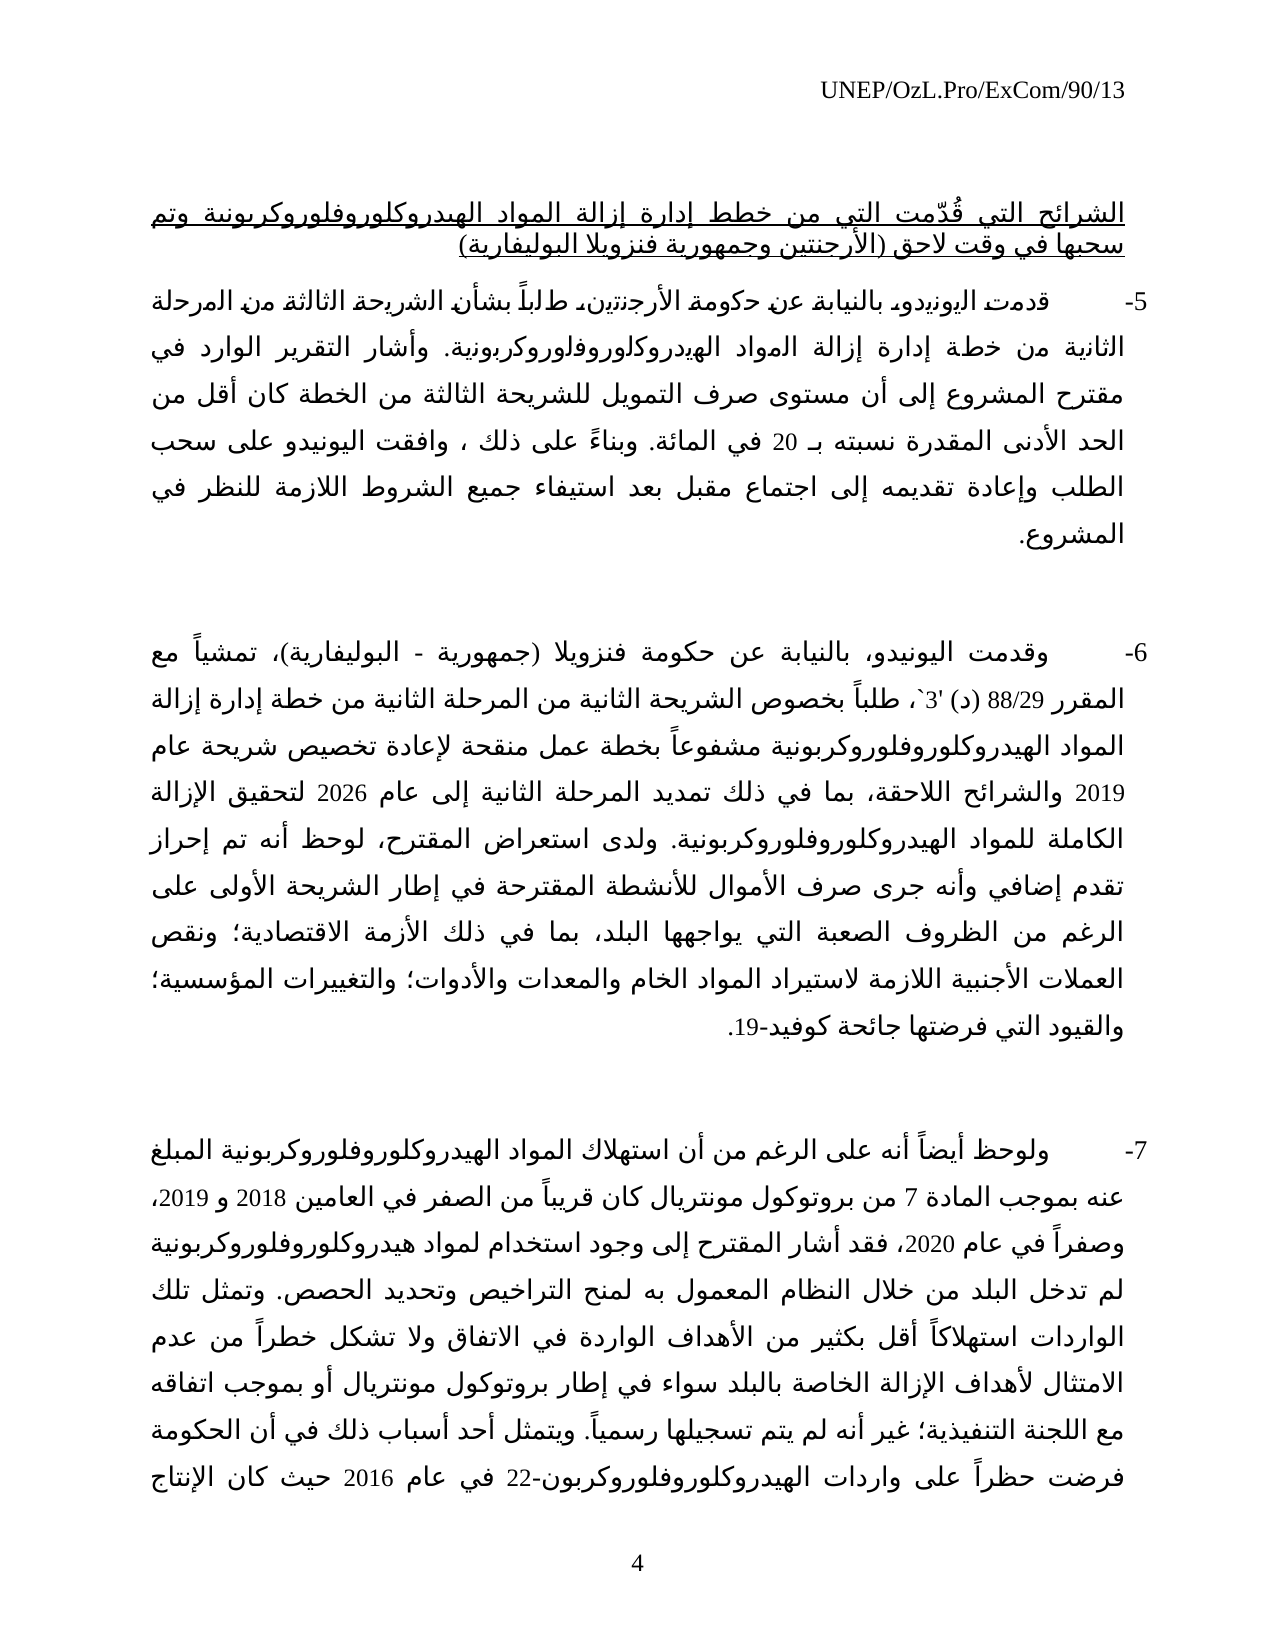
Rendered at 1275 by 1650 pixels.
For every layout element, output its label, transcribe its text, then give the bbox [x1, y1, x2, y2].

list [150, 1134, 1125, 1492]
list الشرائح التي قُدّمت التي من خطط إدارة إزالة المواد الهيدروكلوروفلوروكربونية وتم سحبها في وقت لاحق (الأرجنتين وجمهورية فنزويلا البوليفارية) [150, 197, 1125, 259]
list وقدمت اليونيدو، بالنيابة عن حكومة فنزويلا (جمهورية - البوليفارية)، تمشياً مع المقرر 88/29 (د) '3`، طلباً بخصوص الشريحة الثانية من المرحلة الثانية من خطة إدارة إزالة المواد الهيدروكلوروفلوروكربونية مشفوعاً بخطة عمل منقحة لإعادة تخصيص شريحة عام 2019 والشرائح اللاحقة، بما في ذلك تمديد المرحلة الثانية إلى عام 2026 لتحقيق الإزالة الكاملة للمواد الهيدروكلوروفلوروكربونية. ولدى استعراض المقترح، لوحظ أنه تم إحراز تقدم إضافي وأنه جرى صرف الأموال للأنشطة المقترحة في إطار الشريحة الأولى على الرغم من الظروف الصعبة التي يواجهها البلد، بما في ذلك الأزمة الاقتصادية؛ ونقص العملات الأجنبية اللازمة لاستيراد المواد الخام والمعدات والأدوات؛ والتغييرات المؤسسية؛ والقيود التي فرضتها جائحة كوفيد-19. [150, 636, 1125, 1041]
list ﻗدﻣت اﻟﯾوﻧﯾدو، بالنياﺑﺔ ﻋن ﺣﮐوﻣﺔ اﻷرﺟﻧﺗﯾن، طﻟﺑﺎً بشأن اﻟﺷرﯾﺣﺔ اﻟﺛﺎﻟﺛﺔ ﻣن اﻟﻣرﺣﻟﺔ اﻟﺛﺎﻧﯾﺔ ﻣن ﺧطﺔ إدارة إزاﻟﺔ اﻟﻣواد اﻟﮭﯾدروﮐﻟوروﻓﻟوروﮐرﺑوﻧﯾﺔ. وأشار التقرير الوارد في مقترح المشروع إلى أن مستوى صرف التمويل للشريحة الثالثة من الخطة كان أقل من الحد الأدنى المقدرة نسبته بـ 20 في المائة. وبناءً على ذلك ، وافقت اليونيدو على سحب الطلب وإعادة تقديمه إلى اجتماع مقبل بعد استيفاء جميع الشروط اللازمة للنظر في المشروع. [150, 284, 1125, 549]
